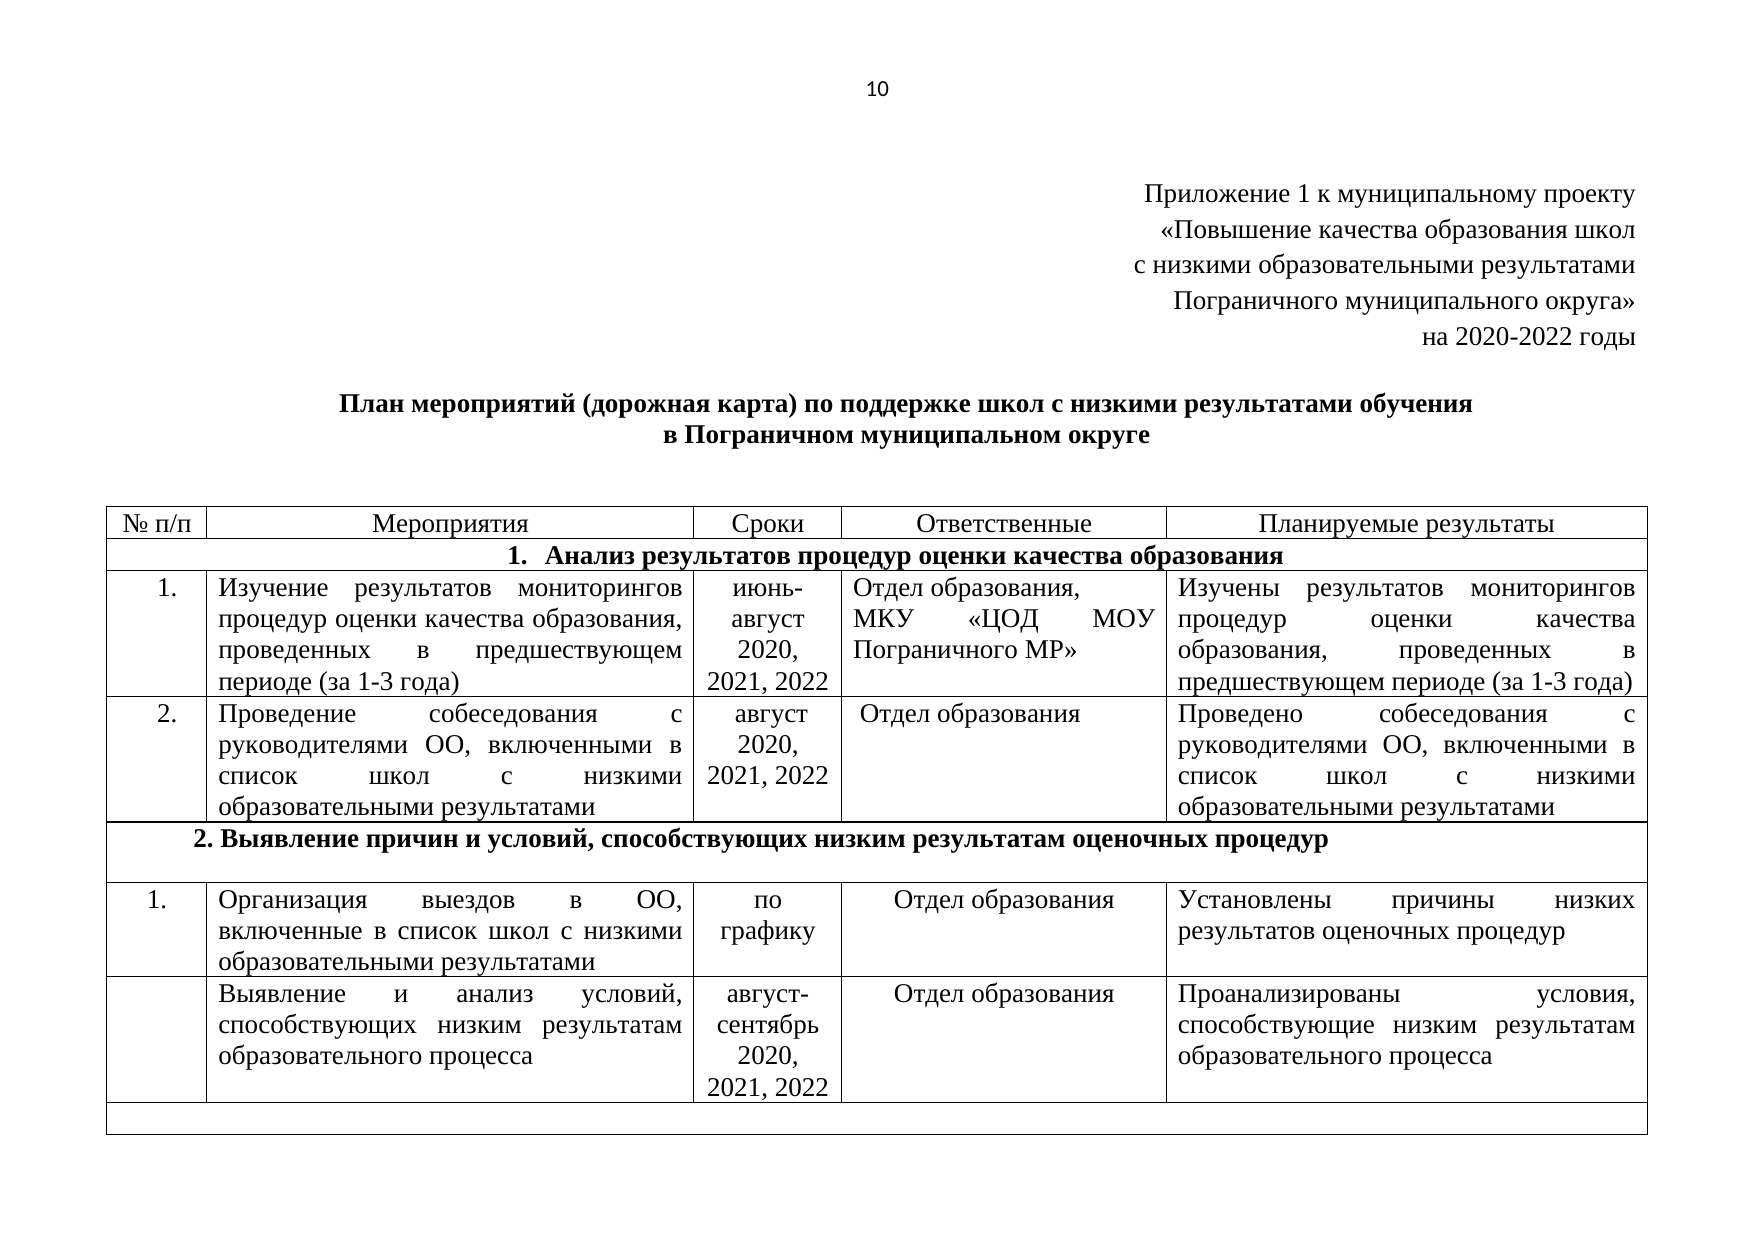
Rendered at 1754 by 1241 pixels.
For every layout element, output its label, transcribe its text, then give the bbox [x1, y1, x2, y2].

table_header Ответственные [842, 507, 1166, 538]
table_header № п/п [107, 507, 206, 538]
table_cell Проанализированы условия, способствующие низким результатам образовательного процесса [1167, 977, 1647, 1102]
table_cell июнь-август 2020, 2021, 2022 [694, 571, 841, 696]
text План мероприятий (дорожная карта) по поддержке школ с низкими результатами обучения [118, 387, 1636, 418]
table_cell Проведение собеседования с руководителями ОО, включенными в список школ с низкими образовательными результатами [207, 697, 693, 821]
table_cell по графику [694, 883, 841, 976]
text Приложение 1 к муниципальному проекту [118, 177, 1636, 208]
text с низкими образовательными результатами [118, 249, 1636, 280]
table_cell Отдел образования [842, 697, 1166, 821]
table_cell Выявление и анализ условий, способствующих низким результатам образовательного процесса [207, 977, 693, 1102]
text Пограничного муниципального округа» [118, 284, 1636, 316]
table_header Планируемые результаты [1167, 507, 1647, 538]
table_cell Отдел образования, МКУ «ЦОД МОУ Пограничного МР» [842, 571, 1166, 696]
table_cell Изучение результатов мониторингов процедур оценки качества образования, проведенных в предшествующем периоде (за 1-3 года) [207, 571, 693, 696]
table_cell [107, 697, 206, 821]
text в Пограничном муниципальном округе [118, 418, 1636, 449]
table_cell Установлены причины низких результатов оценочных процедур [1167, 883, 1647, 976]
text «Повышение качества образования школ [118, 213, 1636, 244]
text на 2020-2022 годы [118, 320, 1636, 351]
table_cell Проведено собеседования с руководителями ОО, включенными в список школ с низкими образовательными результатами [1167, 697, 1647, 821]
table_cell Отдел образования [842, 977, 1166, 1102]
table_cell Анализ результатов процедур оценки качества образования [107, 539, 1647, 570]
table_cell [107, 571, 206, 696]
table_cell август 2020, 2021, 2022 [694, 697, 841, 821]
table_header Сроки [694, 507, 841, 538]
table_cell август-сентябрь 2020, 2021, 2022 [694, 977, 841, 1102]
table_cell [107, 1103, 1647, 1134]
table_cell 2. Выявление причин и условий, способствующих низким результатам оценочных процедур [107, 823, 1647, 882]
table_cell Изучены результатов мониторингов процедур оценки качества образования, проведенных в предшествующем периоде (за 1-3 года) [1167, 571, 1647, 696]
table_cell Организация выездов в ОО, включенные в список школ с низкими образовательными результатами [207, 883, 693, 976]
table_cell Отдел образования [842, 883, 1166, 976]
table_cell 1. [107, 883, 206, 976]
table_header Мероприятия [207, 507, 693, 538]
table_cell [107, 977, 206, 1102]
